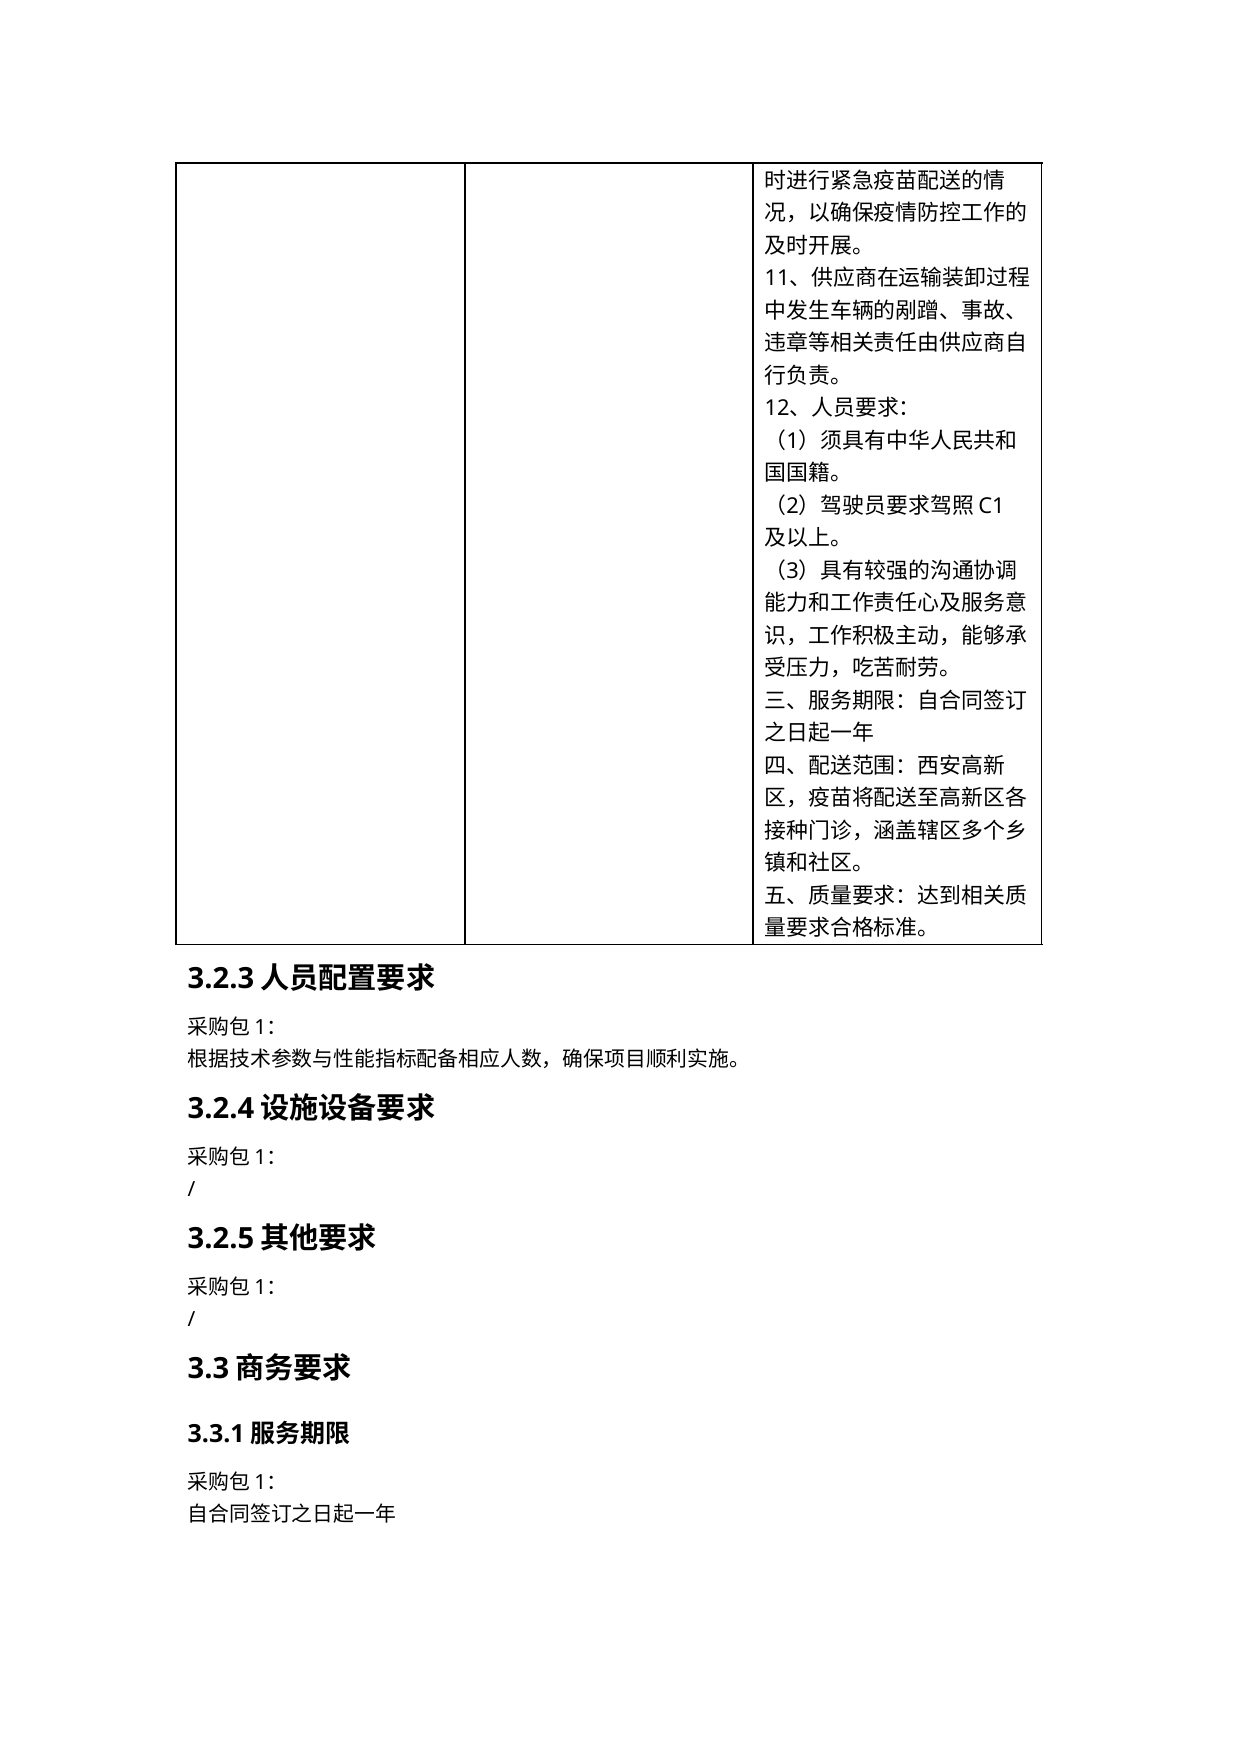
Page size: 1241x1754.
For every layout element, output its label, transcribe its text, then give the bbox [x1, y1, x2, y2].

text 3.3.1服务期限 [187, 1400, 1053, 1465]
text 采购包1： [187, 1270, 1053, 1303]
table_cell [466, 164, 752, 943]
text 采购包1： [187, 1140, 1053, 1173]
text 采购包1： [187, 1465, 1053, 1498]
text 根据技术参数与性能指标配备相应人数，确保项目顺利实施。 [187, 1043, 1053, 1075]
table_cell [754, 164, 1041, 943]
text 3.2.5其他要求 [187, 1205, 1053, 1270]
text / [187, 1303, 1053, 1335]
text 3.2.3人员配置要求 [187, 945, 1053, 1010]
text 3.3商务要求 [187, 1335, 1053, 1400]
text 3.2.4设施设备要求 [187, 1075, 1053, 1140]
text / [187, 1173, 1053, 1205]
text 自合同签订之日起一年 [187, 1498, 1053, 1530]
text 采购包1： [187, 1010, 1053, 1043]
table_cell 1 [177, 164, 464, 943]
